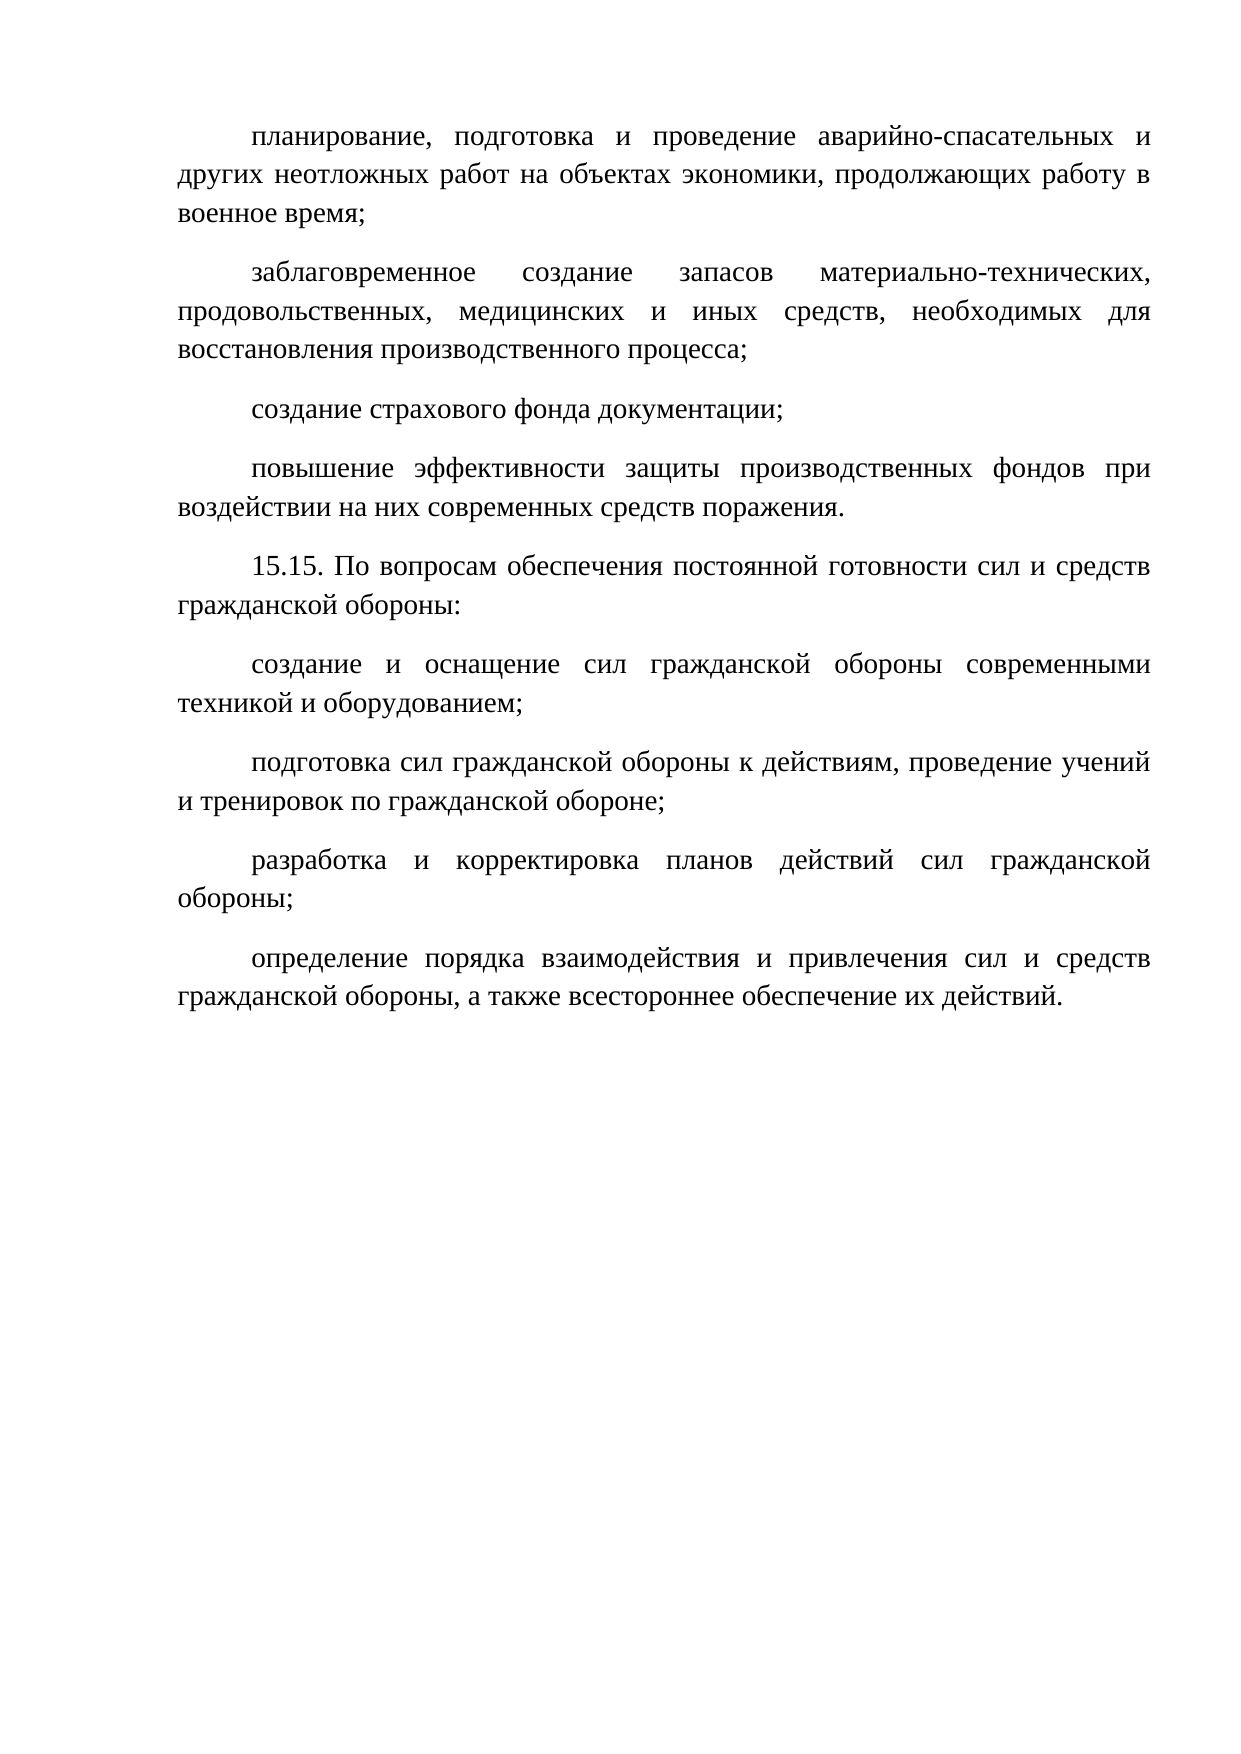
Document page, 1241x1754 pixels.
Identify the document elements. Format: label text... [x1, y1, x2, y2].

text планирование, подготовка и проведение аварийно-спасательных и других неотложных работ на объектах экономики, продолжающих работу в военное время; [177, 118, 1152, 229]
text подготовка сил гражданской обороны к действиям, проведение учений и тренировок по гражданской обороне; [177, 744, 1152, 816]
text разработка и корректировка планов действий сил гражданской обороны; [177, 842, 1152, 914]
text повышение эффективности защиты производственных фондов при воздействии на них современных средств поражения. [177, 450, 1152, 522]
text создание страхового фонда документации; [177, 391, 1152, 424]
text 15.15. По вопросам обеспечения постоянной готовности сил и средств гражданской обороны: [177, 548, 1152, 620]
text заблаговременное создание запасов материально-технических, продовольственных, медицинских и иных средств, необходимых для восстановления производственного процесса; [177, 254, 1152, 365]
text создание и оснащение сил гражданской обороны современными техникой и оборудованием; [177, 646, 1152, 718]
text определение порядка взаимодействия и привлечения сил и средств гражданской обороны, а также всестороннее обеспечение их действий. [177, 940, 1152, 1012]
